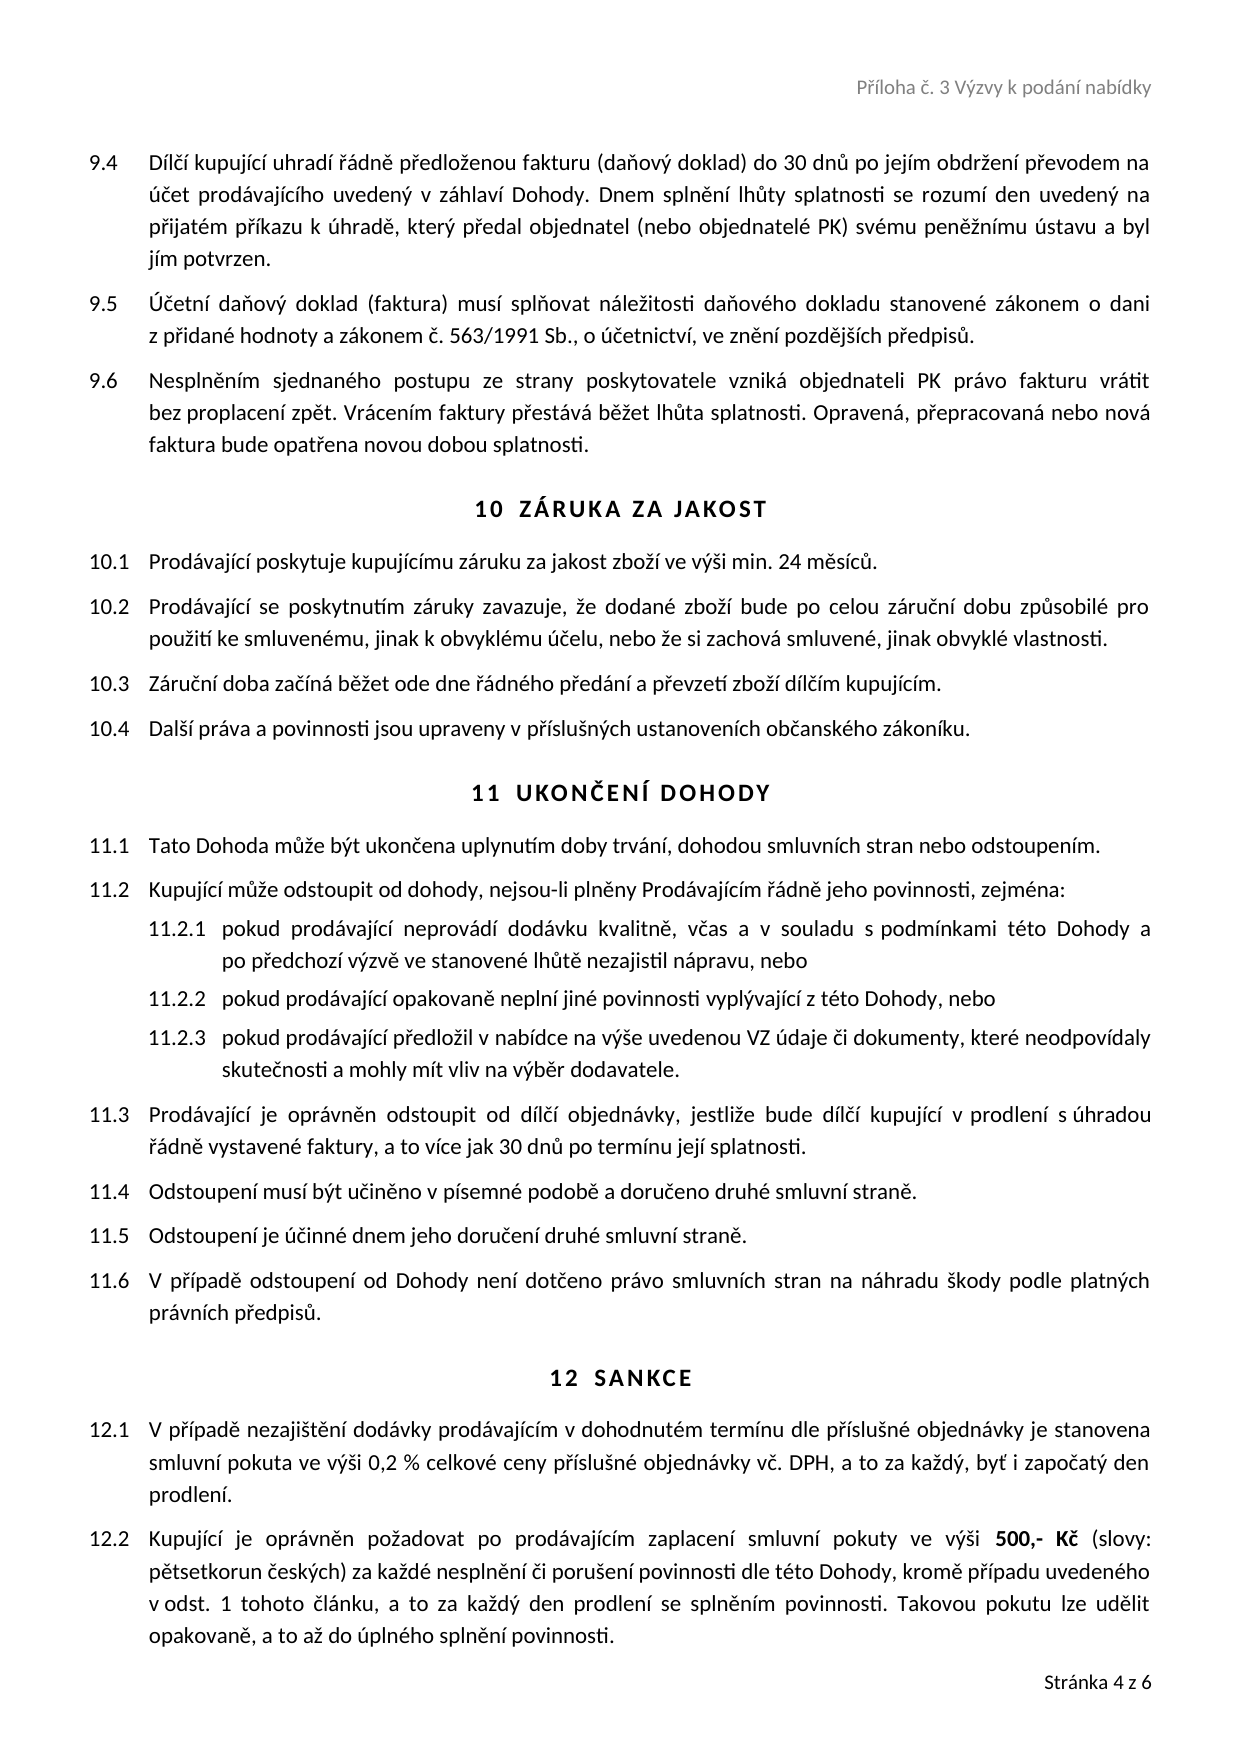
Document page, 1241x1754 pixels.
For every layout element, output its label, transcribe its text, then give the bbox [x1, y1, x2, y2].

subtitle Záruční doba začíná běžet ode dne řádného předání a převzetí zboží dílčím kupujícím. [89, 669, 1152, 697]
subtitle pokud prodávající neprovádí dodávku kvalitně, včas a v souladu s podmínkami této Dohody a po předchozí výzvě ve stanovené lhůtě nezajistil nápravu, nebo [148, 914, 1152, 974]
subtitle UKONČENÍ DOHODY [89, 777, 1152, 808]
subtitle V případě odstoupení od Dohody není dotčeno právo smluvních stran na náhradu škody podle platných právních předpisů. [89, 1266, 1152, 1326]
subtitle ZÁRUKA ZA JAKOST [89, 494, 1152, 524]
subtitle Odstoupení je účinné dnem jeho doručení druhé smluvní straně. [89, 1221, 1152, 1249]
subtitle Tato Dohoda může být ukončena uplynutím doby trvání, dohodou smluvních stran nebo odstoupením. [89, 831, 1152, 859]
subtitle Prodávající je oprávněn odstoupit od dílčí objednávky, jestliže bude dílčí kupující v prodlení s úhradou řádně vystavené faktury, a to více jak 30 dnů po termínu její splatnosti. [89, 1100, 1152, 1160]
subtitle pokud prodávající předložil v nabídce na výše uvedenou VZ údaje či dokumenty, které neodpovídaly skutečnosti a mohly mít vliv na výběr dodavatele. [148, 1023, 1152, 1083]
subtitle Účetní daňový doklad (faktura) musí splňovat náležitosti daňového dokladu stanovené zákonem o dani z přidané hodnoty a zákonem č. 563/1991 Sb., o účetnictví, ve znění pozdějších předpisů. [89, 289, 1152, 349]
subtitle V případě nezajištění dodávky prodávajícím v dohodnutém termínu dle příslušné objednávky je stanovena smluvní pokuta ve výši 0,2 % celkové ceny příslušné objednávky vč. DPH, a to za každý, byť i započatý den prodlení. [89, 1416, 1152, 1508]
subtitle Kupující může odstoupit od dohody, nejsou-li plněny Prodávajícím řádně jeho povinnosti, zejména: [89, 876, 1152, 903]
subtitle Dílčí kupující uhradí řádně předloženou fakturu (daňový doklad) do 30 dnů po jejím obdržení převodem na účet prodávajícího uvedený v záhlaví Dohody. Dnem splnění lhůty splatnosti se rozumí den uvedený na přijatém příkazu k úhradě, který předal objednatel (nebo objednatelé PK) svému peněžnímu ústavu a byl jím potvrzen. [89, 148, 1152, 272]
subtitle Prodávající poskytuje kupujícímu záruku za jakost zboží ve výši min. 24 měsíců. [89, 547, 1152, 575]
subtitle Další práva a povinnosti jsou upraveny v příslušných ustanoveních občanského zákoníku. [89, 714, 1152, 742]
subtitle Kupující je oprávněn požadovat po prodávajícím zaplacení smluvní pokuty ve výši 500,- Kč (slovy: pětsetkorun českých) za každé nesplnění či porušení povinnosti dle této Dohody, kromě případu uvedeného v odst. 1 tohoto článku, a to za každý den prodlení se splněním povinnosti. Takovou pokutu lze udělit opakovaně, a to až do úplného splnění povinnosti. [89, 1524, 1152, 1649]
subtitle pokud prodávající opakovaně neplní jiné povinnosti vyplývající z této Dohody, nebo [148, 984, 1152, 1013]
subtitle Prodávající se poskytnutím záruky zavazuje, že dodané zboží bude po celou záruční dobu způsobilé pro použití ke smluvenému, jinak k obvyklému účelu, nebo že si zachová smluvené, jinak obvyklé vlastnosti. [89, 592, 1152, 652]
subtitle Nesplněním sjednaného postupu ze strany poskytovatele vzniká objednateli PK právo fakturu vrátit bez proplacení zpět. Vrácením faktury přestává běžet lhůta splatnosti. Opravená, přepracovaná nebo nová faktura bude opatřena novou dobou splatnosti. [89, 366, 1152, 458]
subtitle Odstoupení musí být učiněno v písemné podobě a doručeno druhé smluvní straně. [89, 1177, 1152, 1205]
subtitle SANKCE [89, 1362, 1152, 1392]
